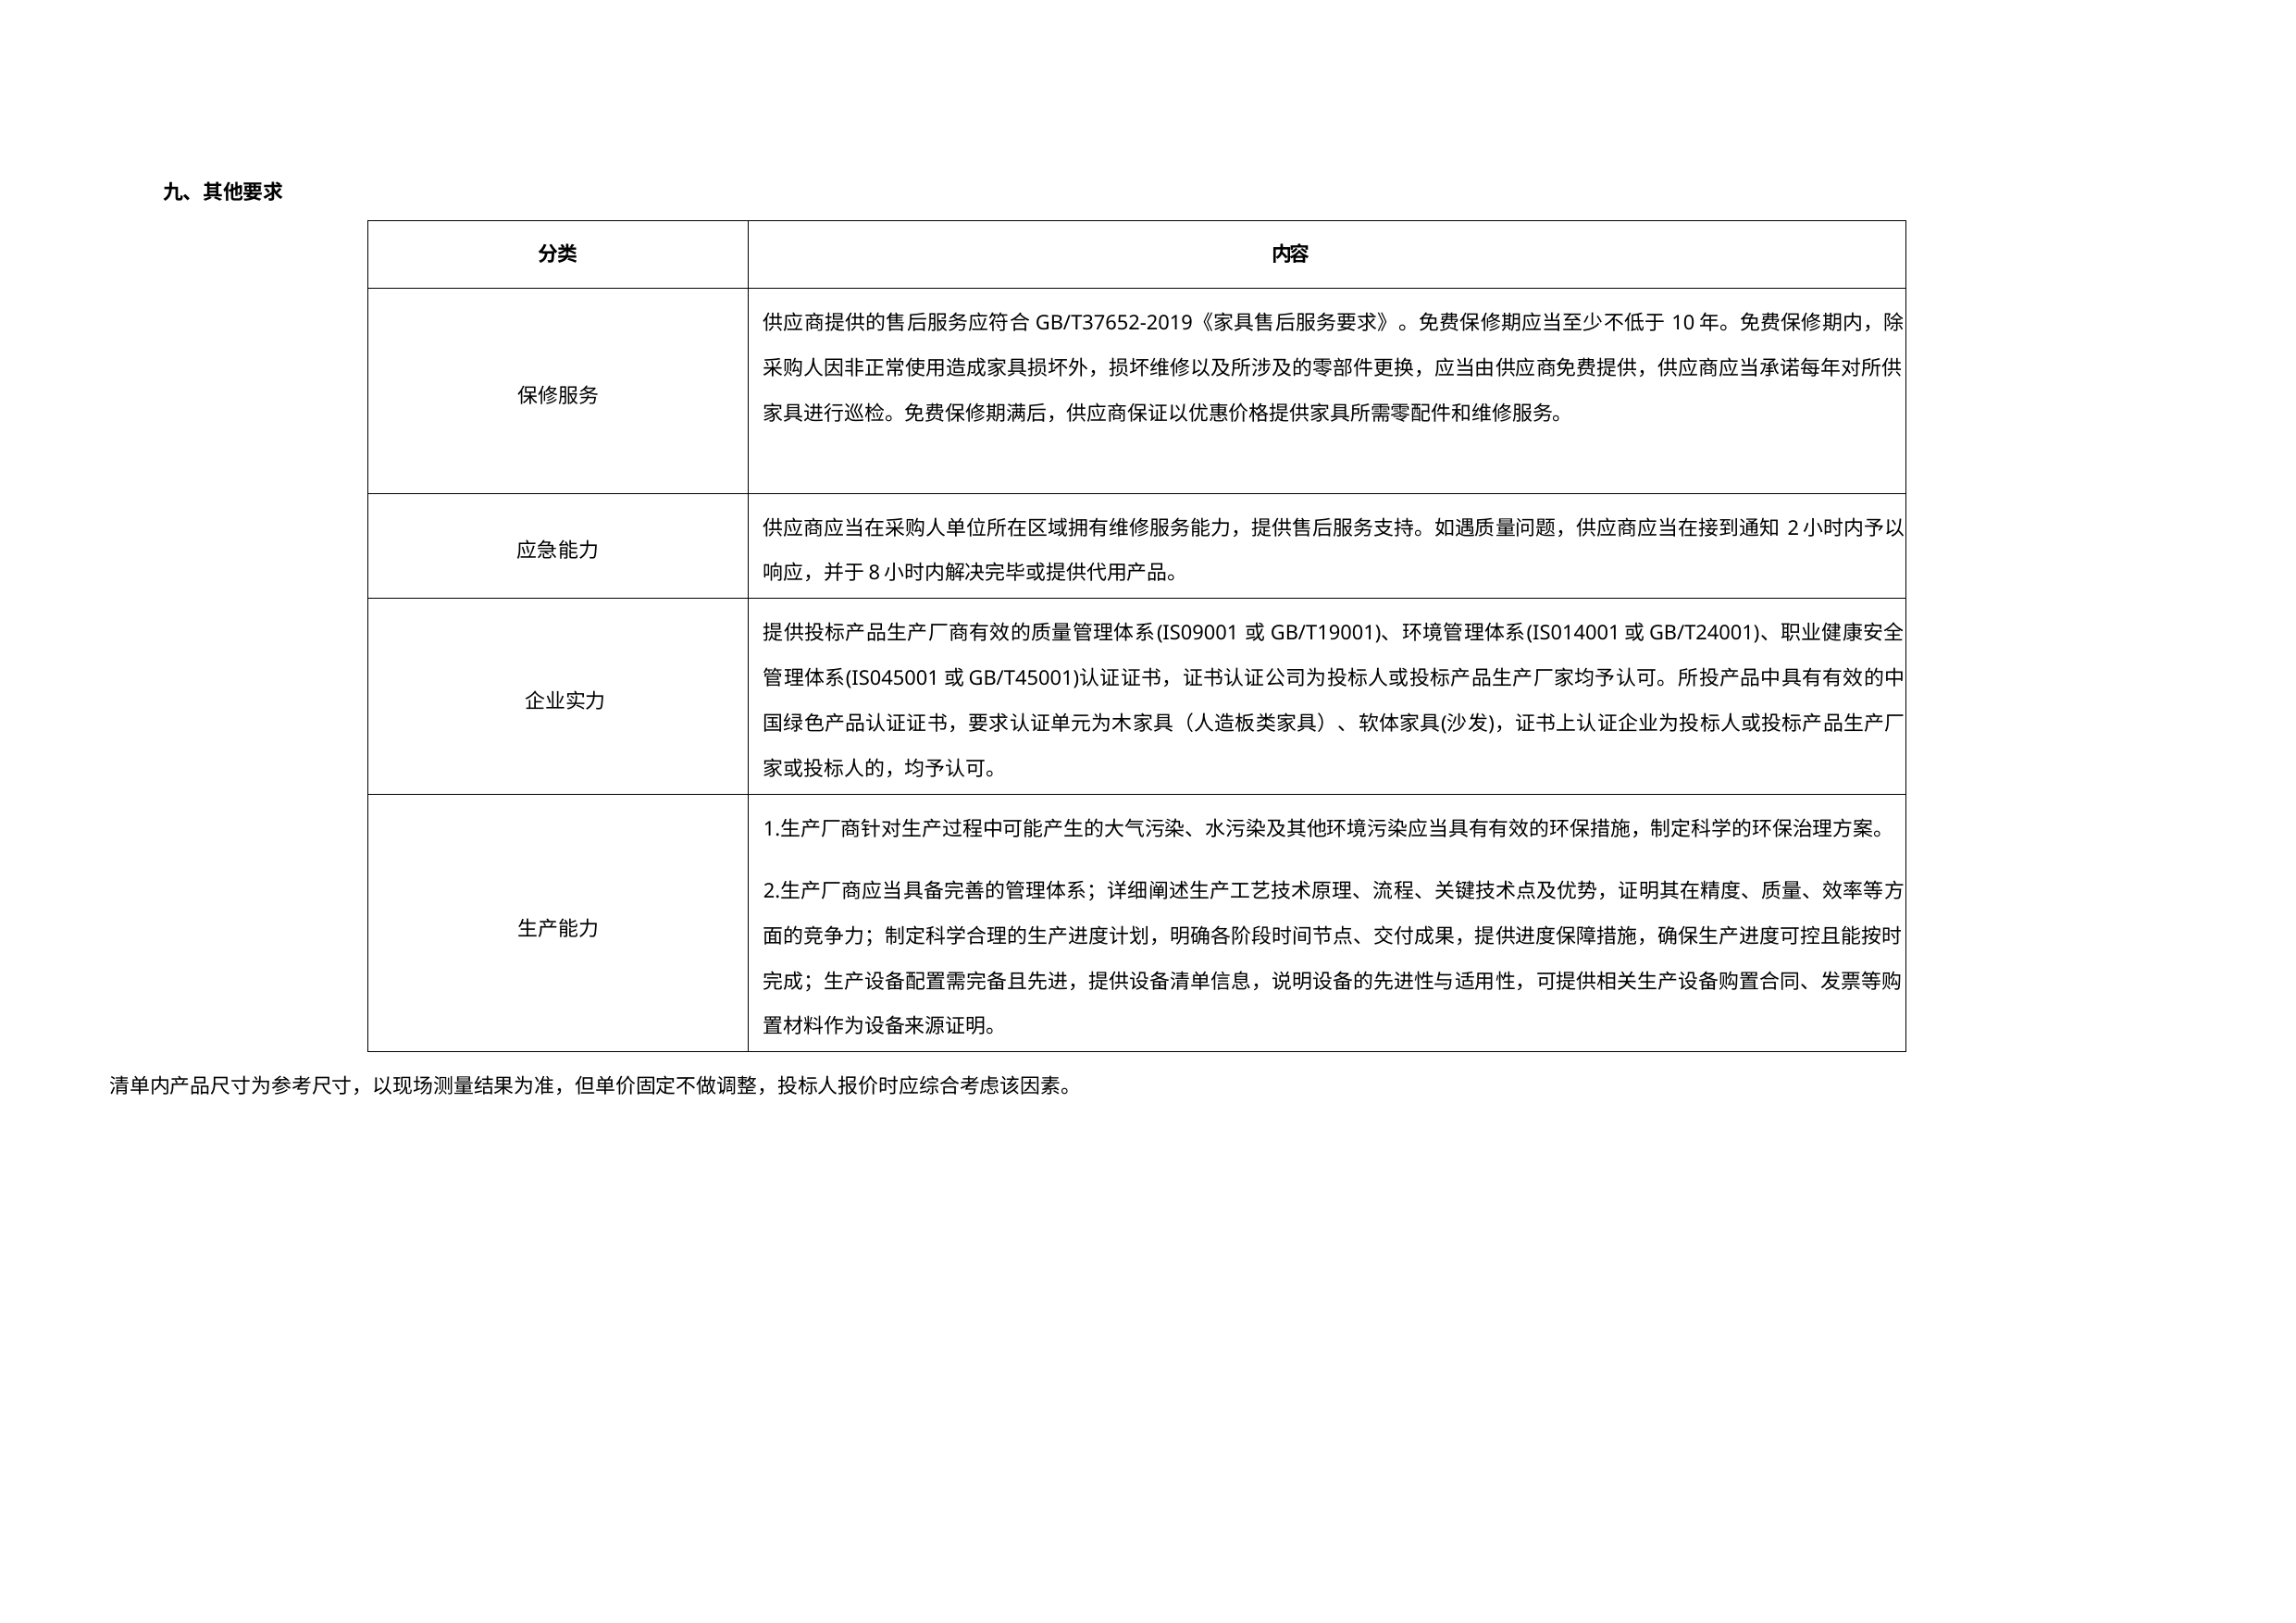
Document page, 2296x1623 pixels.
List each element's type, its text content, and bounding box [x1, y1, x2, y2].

table_header 内容 [749, 221, 1905, 288]
table_header 分类 [368, 221, 748, 288]
table_cell 生产能力 [368, 795, 748, 1051]
table_cell 提供投标产品生产厂商有效的质量管理体系(IS09001 或 GB/T19001)、环境管理体系(IS014001或GB/T24001)、职业健康安全管理体系(IS045001或GB/T45001)认证证书，证书认证公司为投标人或投标产品生产厂家均予认可。所投产品中具有有效的中国绿色产品认证证书，要求认证单元为木家具（人造板类家具）、软体家具(沙发)，证书上认证企业为投标人或投标产品生产厂家或投标人的，均予认可。 [749, 599, 1905, 793]
table_cell 供应商提供的售后服务应符合GB/T37652-2019《家具售后服务要求》。免费保修期应当至少不低于10年。免费保修期内，除采购人因非正常使用造成家具损坏外，损坏维修以及所涉及的零部件更换，应当由供应商免费提供，供应商应当承诺每年对所供家具进行巡检。免费保修期满后，供应商保证以优惠价格提供家具所需零配件和维修服务。 [749, 289, 1905, 492]
table_cell 应急能力 [368, 494, 748, 598]
table_cell 供应商应当在采购人单位所在区域拥有维修服务能力，提供售后服务支持。如遇质量问题，供应商应当在接到通知2小时内予以响应，并于8小时内解决完毕或提供代用产品。 [749, 494, 1905, 598]
text 九、其他要求 [124, 175, 2164, 205]
table_cell 企业实力 [368, 599, 748, 793]
text 清单内产品尺寸为参考尺寸，以现场测量结果为准，但单价固定不做调整，投标人报价时应综合考虑该因素。 [109, 1070, 2164, 1099]
table_cell 保修服务 [368, 289, 748, 492]
table_cell 1.生产厂商针对生产过程中可能产生的大气污染、水污染及其他环境污染应当具有有效的环保措施，制定科学的环保治理方案。 2.生产厂商应当具备完善的管理体系；详细阐述生产工艺技术原理、流程、关键技术点及优势，证明其在精度、质量、效率等方面的竞争力；制定科学合理的生产进度计划，明确各阶段时间节点、交付成果，提供进度保障措施，确保生产进度可控且能按时完成；生产设备配置需完备且先进，提供设备清单信息，说明设备的先进性与适用性，可提供相关生产设备购置合同、发票等购置材料作为设备来源证明。 [749, 795, 1905, 1051]
